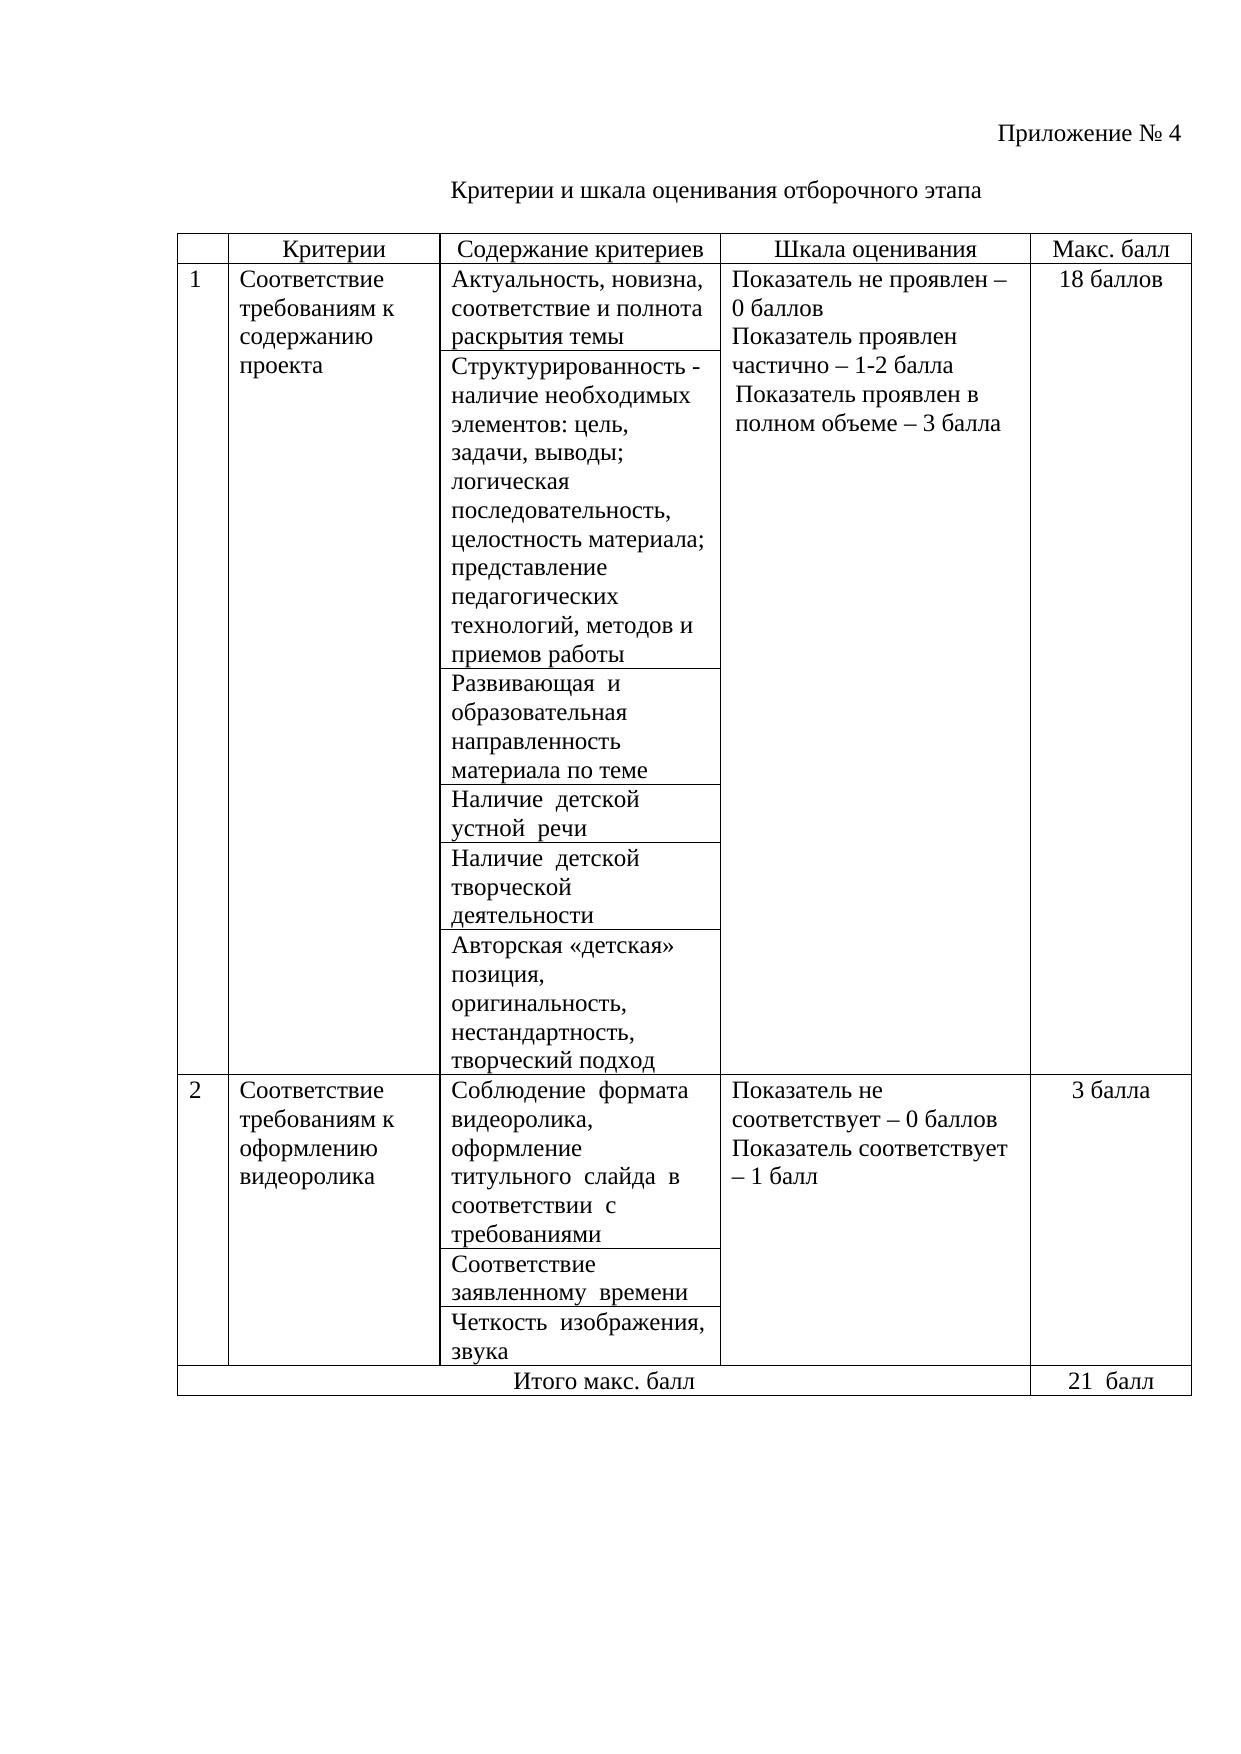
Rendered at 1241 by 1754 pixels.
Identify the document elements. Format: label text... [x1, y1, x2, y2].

table_header Содержание критериев [441, 234, 720, 263]
text Приложение № 4 [177, 118, 1181, 147]
table_cell Авторская «детская» позиция, оригинальность, нестандартность, творческий подход [441, 930, 720, 1074]
table_cell 21 балл [1031, 1366, 1191, 1394]
table_cell Соответствие требованиям к оформлению видеоролика [229, 1075, 439, 1365]
table_cell Четкость изображения, звука [441, 1307, 720, 1365]
table_cell Наличие детской устной речи [441, 785, 720, 842]
table_header Шкала оценивания [721, 234, 1030, 263]
table_cell 2 [178, 1075, 228, 1365]
table_cell Показатель не проявлен – 0 баллов Показатель проявлен частично – 1-2 балла Показатель проявлен в полном объеме – 3 балла [721, 264, 1030, 1074]
table_cell 3 балла [1031, 1075, 1191, 1365]
table_cell Актуальность, новизна, соответствие и полнота раскрытия темы [441, 264, 720, 350]
table_header Макс. балл [1031, 234, 1191, 263]
table_header Критерии [229, 234, 439, 263]
table_cell Развивающая и образовательная направленность материала по теме [441, 669, 720, 783]
table_cell 18 баллов [1031, 264, 1191, 1074]
table_cell 1 [178, 264, 228, 1074]
table_cell Наличие детской творческой деятельности [441, 843, 720, 929]
table_cell Соблюдение формата видеоролика, оформление титульного слайда в соответствии с требованиями [441, 1075, 720, 1248]
table_header [178, 234, 228, 263]
table_cell Структурированность - наличие необходимых элементов: цель, задачи, выводы; логическая последовательность, целостность материала; представление педагогических технологий, методов и приемов работы [441, 351, 720, 667]
table_cell Соответствие требованиям к содержанию проекта [229, 264, 439, 1074]
table_cell Соответствие заявленному времени [441, 1249, 720, 1306]
table_cell Показатель не соответствует – 0 баллов Показатель соответствует – 1 балл [721, 1075, 1030, 1365]
table_cell Итого макс. балл [178, 1366, 1030, 1394]
text Критерии и шкала оценивания отборочного этапа [251, 176, 1181, 204]
